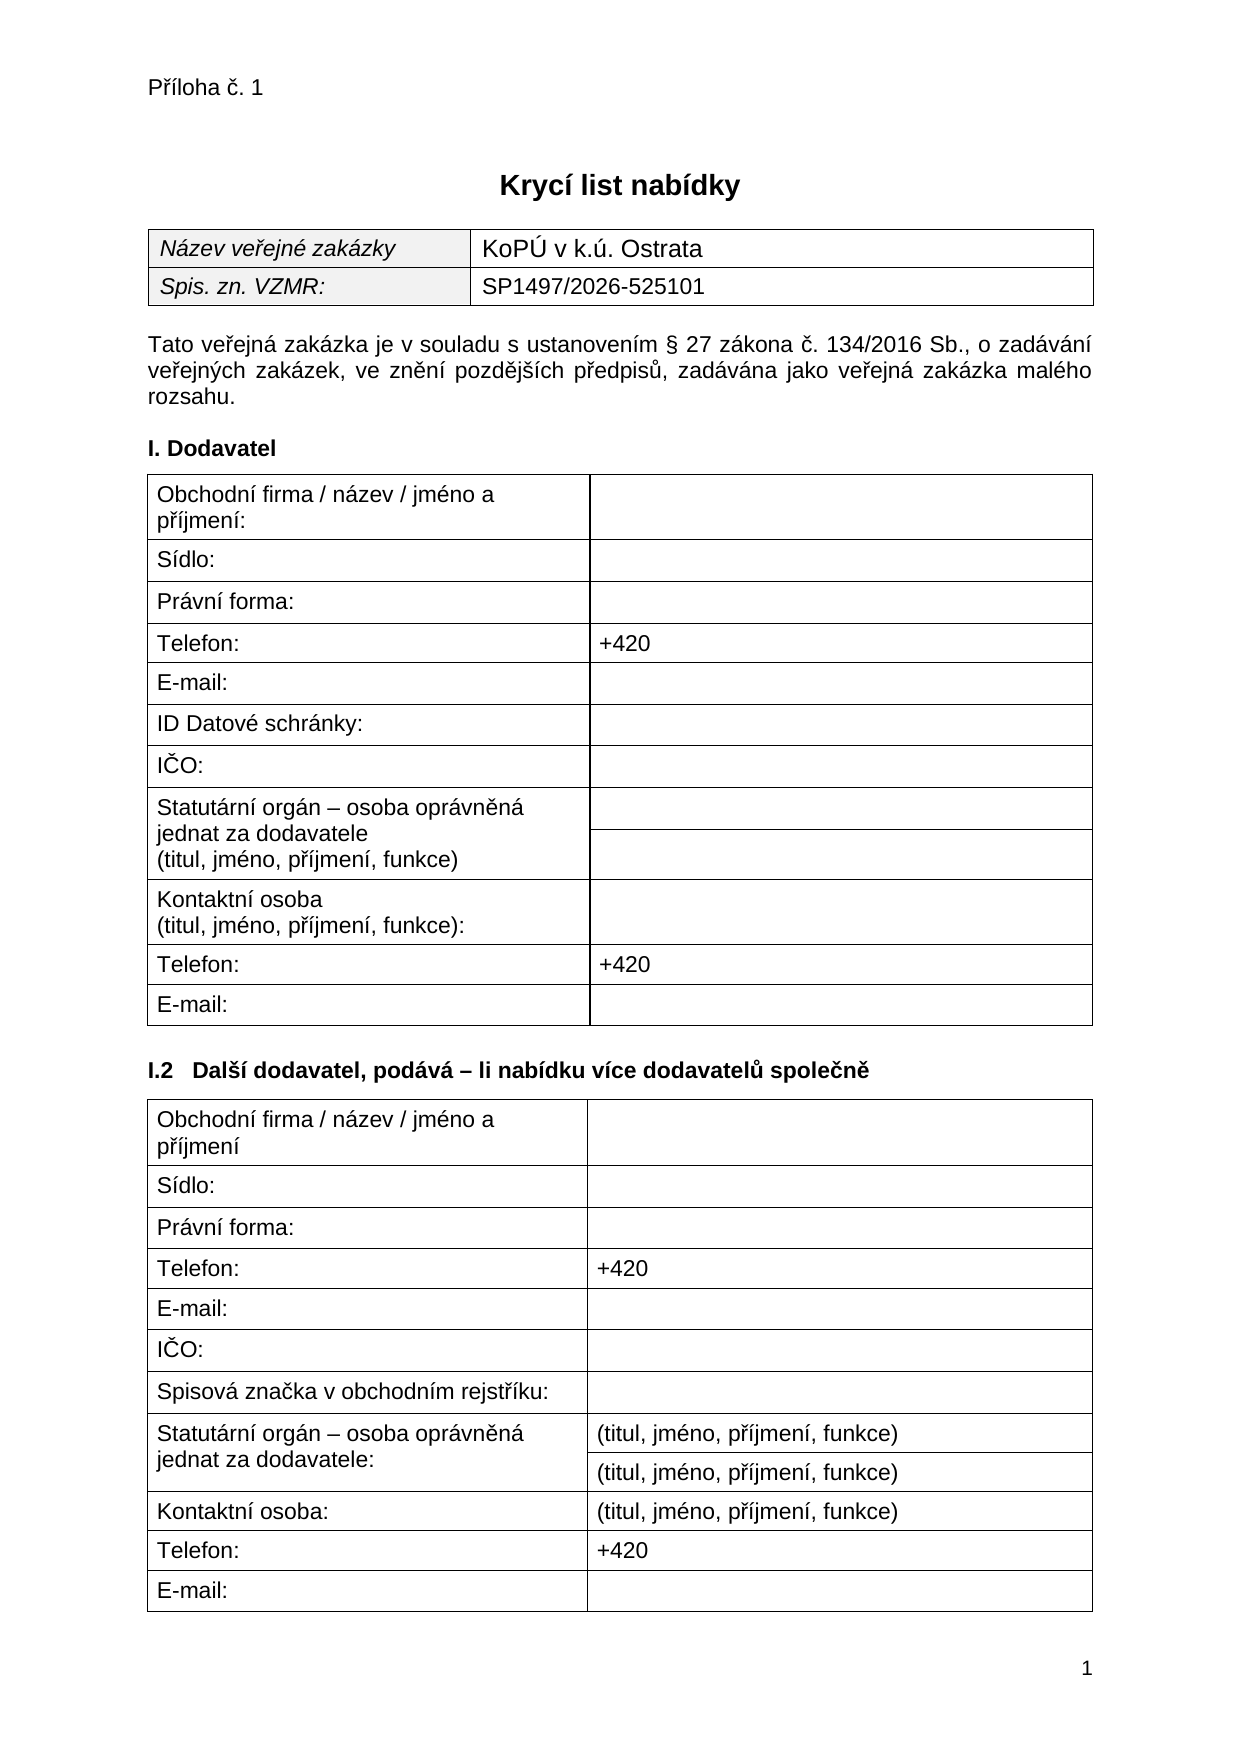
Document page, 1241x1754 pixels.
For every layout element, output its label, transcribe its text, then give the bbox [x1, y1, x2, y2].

table_cell Telefon: [148, 1531, 587, 1569]
text I.2 Další dodavatel, podává – li nabídku více dodavatelů společně [148, 1057, 1092, 1083]
table_cell [591, 540, 1092, 581]
table_header Obchodní firma / název / jméno a příjmení [148, 1100, 587, 1165]
table_header Název veřejné zakázky [149, 230, 470, 267]
table_cell [591, 788, 1092, 828]
table_cell (titul, jméno, příjmení, funkce) [588, 1453, 1092, 1491]
table_cell [591, 582, 1092, 622]
table_cell [591, 663, 1092, 703]
text I. Dodavatel [148, 435, 1092, 461]
subtitle Krycí list nabídky [148, 168, 1092, 202]
table_cell Právní forma: [148, 1208, 587, 1248]
table_cell [588, 1289, 1092, 1329]
table_cell Právní forma: [148, 582, 589, 622]
table_cell [588, 1571, 1092, 1611]
table_cell Sídlo: [148, 540, 589, 581]
table_cell [588, 1208, 1092, 1248]
table_cell +420 [591, 945, 1092, 984]
table_cell [591, 985, 1092, 1025]
table_cell Telefon: [148, 945, 589, 984]
table_cell +420 [588, 1531, 1092, 1569]
text Tato veřejná zakázka je v souladu s ustanovením § 27 zákona č. 134/2016 Sb., o zadávání veřejných zakázek, ve znění pozdějších předpisů, zadávána jako veřejná zakázka malého rozsahu. [148, 331, 1092, 410]
table_header [591, 475, 1092, 539]
table_cell Kontaktní osoba (titul, jméno, příjmení, funkce): [148, 880, 589, 944]
table_cell E-mail: [148, 1289, 587, 1329]
table_cell [588, 1372, 1092, 1412]
table_cell E-mail: [148, 663, 589, 703]
table_cell IČO: [148, 1330, 587, 1371]
table_cell SP1497/2026-525101 [471, 268, 1093, 304]
table_header Obchodní firma / název / jméno a příjmení: [148, 475, 589, 539]
table_cell Sídlo: [148, 1166, 587, 1207]
table_cell E-mail: [148, 1571, 587, 1611]
table_cell E-mail: [148, 985, 589, 1025]
table_cell [591, 746, 1092, 787]
table_cell Statutární orgán – osoba oprávněná jednat za dodavatele: [148, 1414, 587, 1491]
table_cell (titul, jméno, příjmení, funkce) [588, 1492, 1092, 1530]
table_cell +420 [588, 1249, 1092, 1287]
table_cell [588, 1166, 1092, 1207]
table_cell Spisová značka v obchodním rejstříku: [148, 1372, 587, 1412]
table_cell Spis. zn. VZMR: [149, 268, 470, 304]
table_header [588, 1100, 1092, 1165]
table_cell +420 [591, 624, 1092, 662]
table_cell Statutární orgán – osoba oprávněná jednat za dodavatele (titul, jméno, příjmení, funkce) [148, 788, 589, 879]
table_cell IČO: [148, 746, 589, 787]
table_cell (titul, jméno, příjmení, funkce) [588, 1414, 1092, 1452]
table_cell Telefon: [148, 1249, 587, 1287]
table_cell Kontaktní osoba: [148, 1492, 587, 1530]
table_header KoPÚ v k.ú. Ostrata [471, 230, 1093, 267]
table_cell [591, 880, 1092, 944]
table_cell [588, 1330, 1092, 1371]
table_cell [591, 830, 1092, 879]
table_cell ID Datové schránky: [148, 705, 589, 745]
table_cell Telefon: [148, 624, 589, 662]
table_cell [591, 705, 1092, 745]
